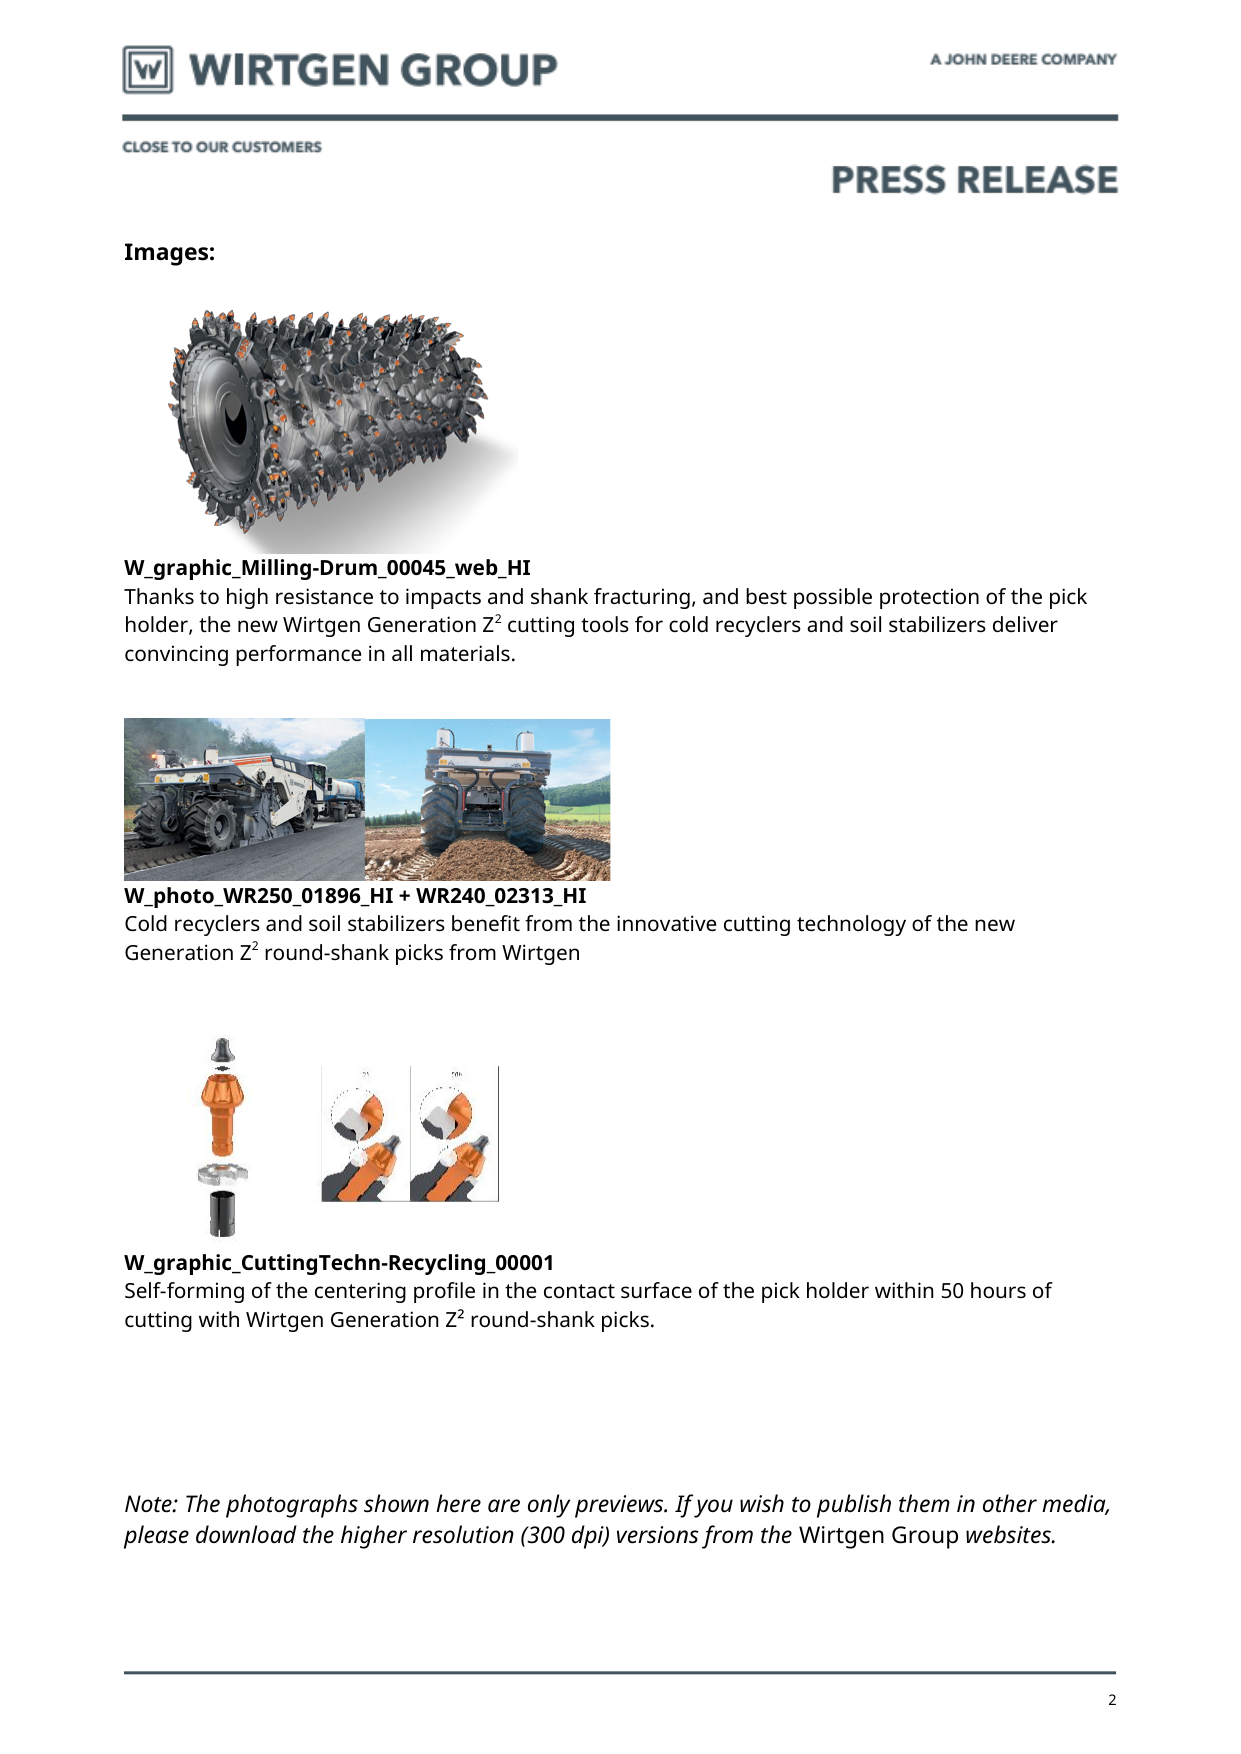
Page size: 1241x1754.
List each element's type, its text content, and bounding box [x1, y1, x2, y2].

text W_photo_WR250_01896_HI + WR240_02313_HI [124, 881, 1116, 909]
text Images: [124, 236, 1116, 267]
text Note: The photographs shown here are only previews. If you wish to publish them in other media, please download the higher resolution (300 dpi) versions from the Wirtgen Group websites. [124, 1488, 1116, 1550]
text Cold recyclers and soil stabilizers benefit from the innovative cutting technology of the new Generation Z2 round-shank picks from Wirtgen [124, 909, 1116, 966]
picture [124, 718, 611, 881]
text Self-forming of the centering profile in the contact surface of the pick holder within 50 hours of cutting with Wirtgen Generation Z² round-shank picks. [124, 1277, 1116, 1333]
picture [124, 1026, 519, 1249]
picture [124, 296, 519, 554]
text Thanks to high resistance to impacts and shank fracturing, and best possible protection of the pick holder, the new Wirtgen Generation Z2 cutting tools for cold recyclers and soil stabilizers deliver convincing performance in all materials. [124, 582, 1116, 667]
